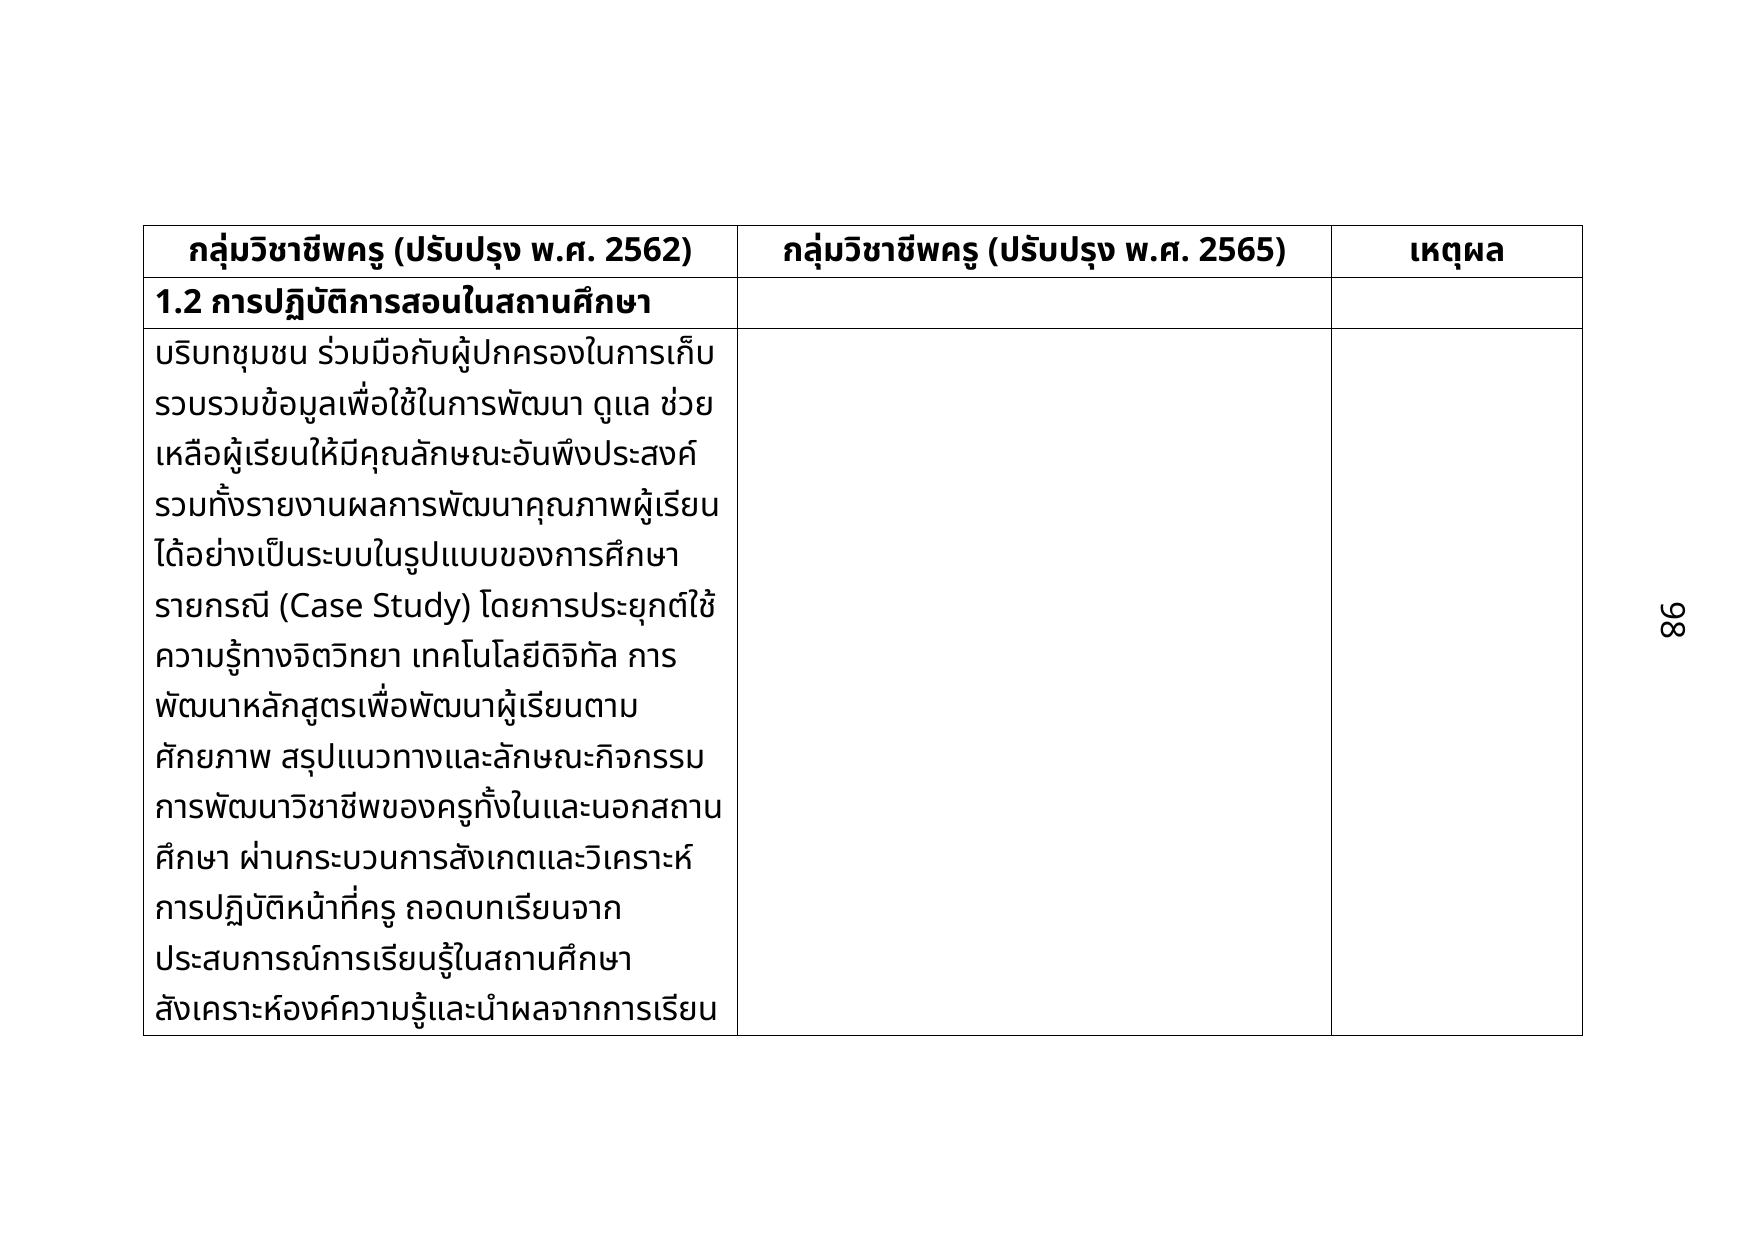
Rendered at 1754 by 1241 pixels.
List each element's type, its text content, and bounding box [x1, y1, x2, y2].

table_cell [1332, 329, 1582, 1035]
table_cell [1332, 278, 1582, 328]
table_cell 1.2 การปฏิบัติการสอนในสถานศึกษา [144, 278, 737, 328]
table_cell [144, 329, 737, 1035]
table_cell [738, 329, 1331, 1035]
table_cell [738, 278, 1331, 328]
table_header กลุ่มวิชาชีพครู (ปรับปรุง พ.ศ. 2562) [144, 226, 737, 277]
table_header กลุ่มวิชาชีพครู (ปรับปรุง พ.ศ. 2565) [738, 226, 1331, 277]
table_header เหตุผล [1332, 226, 1582, 277]
